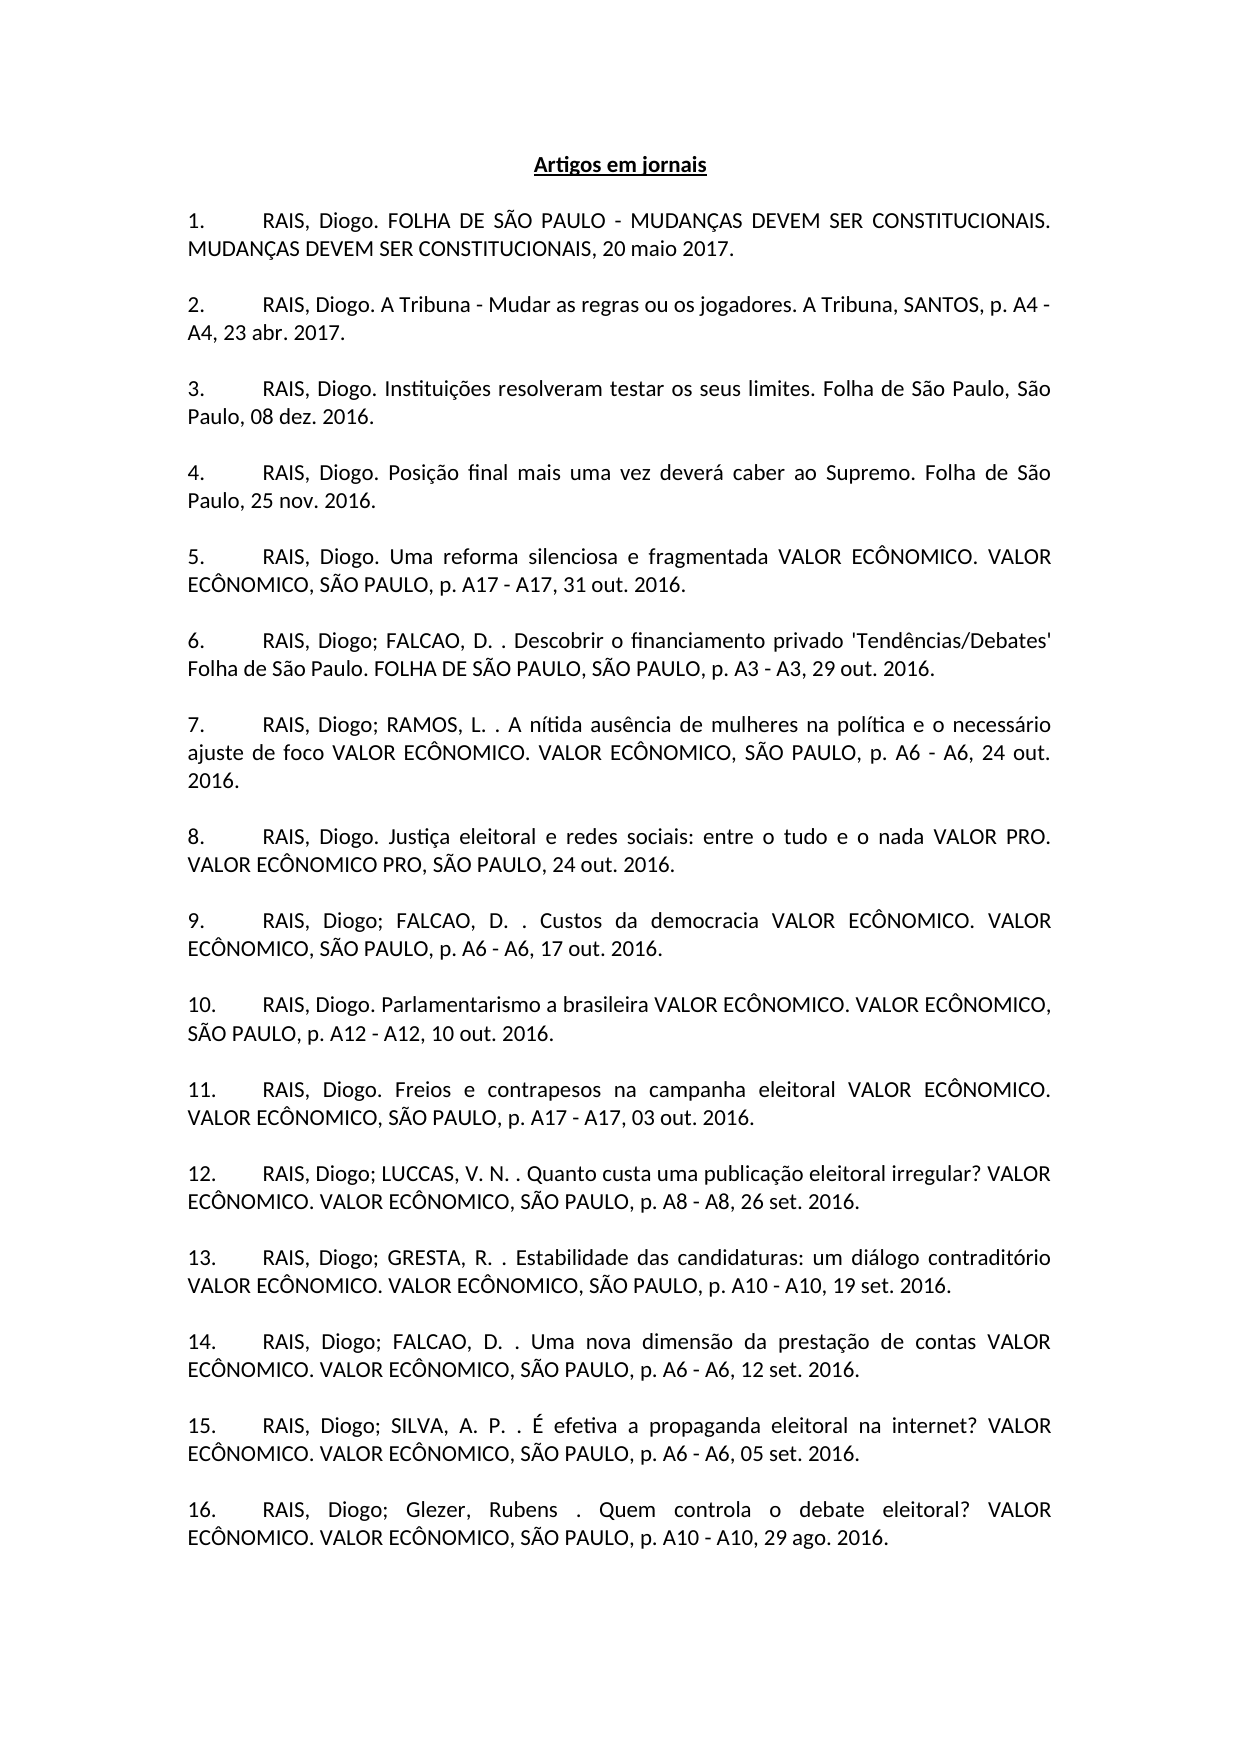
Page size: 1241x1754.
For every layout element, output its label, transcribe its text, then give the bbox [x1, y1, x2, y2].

list RAIS, Diogo; LUCCAS, V. N. . Quanto custa uma publicação eleitoral irregular? VALOR ECÔNOMICO. VALOR ECÔNOMICO, SÃO PAULO, p. A8 - A8, 26 set. 2016. [187, 1159, 1053, 1215]
list RAIS, Diogo. Instituições resolveram testar os seus limites. Folha de São Paulo, São Paulo, 08 dez. 2016. [187, 374, 1053, 430]
list RAIS, Diogo. Freios e contrapesos na campanha eleitoral VALOR ECÔNOMICO. VALOR ECÔNOMICO, SÃO PAULO, p. A17 - A17, 03 out. 2016. [187, 1075, 1053, 1131]
list RAIS, Diogo. A Tribuna - Mudar as regras ou os jogadores. A Tribuna, SANTOS, p. A4 - A4, 23 abr. 2017. [187, 290, 1053, 346]
text Artigos em jornais [187, 150, 1053, 178]
list RAIS, Diogo; Glezer, Rubens . Quem controla o debate eleitoral? VALOR ECÔNOMICO. VALOR ECÔNOMICO, SÃO PAULO, p. A10 - A10, 29 ago. 2016. [187, 1495, 1053, 1551]
list RAIS, Diogo. Justiça eleitoral e redes sociais: entre o tudo e o nada VALOR PRO. VALOR ECÔNOMICO PRO, SÃO PAULO, 24 out. 2016. [187, 822, 1053, 878]
list RAIS, Diogo; FALCAO, D. . Uma nova dimensão da prestação de contas VALOR ECÔNOMICO. VALOR ECÔNOMICO, SÃO PAULO, p. A6 - A6, 12 set. 2016. [187, 1327, 1053, 1383]
list RAIS, Diogo; SILVA, A. P. . É efetiva a propaganda eleitoral na internet? VALOR ECÔNOMICO. VALOR ECÔNOMICO, SÃO PAULO, p. A6 - A6, 05 set. 2016. [187, 1411, 1053, 1467]
list RAIS, Diogo. FOLHA DE SÃO PAULO - MUDANÇAS DEVEM SER CONSTITUCIONAIS. MUDANÇAS DEVEM SER CONSTITUCIONAIS, 20 maio 2017. [187, 206, 1053, 262]
list RAIS, Diogo; GRESTA, R. . Estabilidade das candidaturas: um diálogo contraditório VALOR ECÔNOMICO. VALOR ECÔNOMICO, SÃO PAULO, p. A10 - A10, 19 set. 2016. [187, 1243, 1053, 1299]
list RAIS, Diogo; FALCAO, D. . Custos da democracia VALOR ECÔNOMICO. VALOR ECÔNOMICO, SÃO PAULO, p. A6 - A6, 17 out. 2016. [187, 907, 1053, 963]
list RAIS, Diogo; RAMOS, L. . A nítida ausência de mulheres na política e o necessário ajuste de foco VALOR ECÔNOMICO. VALOR ECÔNOMICO, SÃO PAULO, p. A6 - A6, 24 out. 2016. [187, 710, 1053, 794]
list RAIS, Diogo. Posição final mais uma vez deverá caber ao Supremo. Folha de São Paulo, 25 nov. 2016. [187, 458, 1053, 514]
list RAIS, Diogo. Uma reforma silenciosa e fragmentada VALOR ECÔNOMICO. VALOR ECÔNOMICO, SÃO PAULO, p. A17 - A17, 31 out. 2016. [187, 542, 1053, 598]
list RAIS, Diogo. Parlamentarismo a brasileira VALOR ECÔNOMICO. VALOR ECÔNOMICO, SÃO PAULO, p. A12 - A12, 10 out. 2016. [187, 991, 1053, 1047]
list RAIS, Diogo; FALCAO, D. . Descobrir o financiamento privado 'Tendências/Debates' Folha de São Paulo. FOLHA DE SÃO PAULO, SÃO PAULO, p. A3 - A3, 29 out. 2016. [187, 626, 1053, 682]
